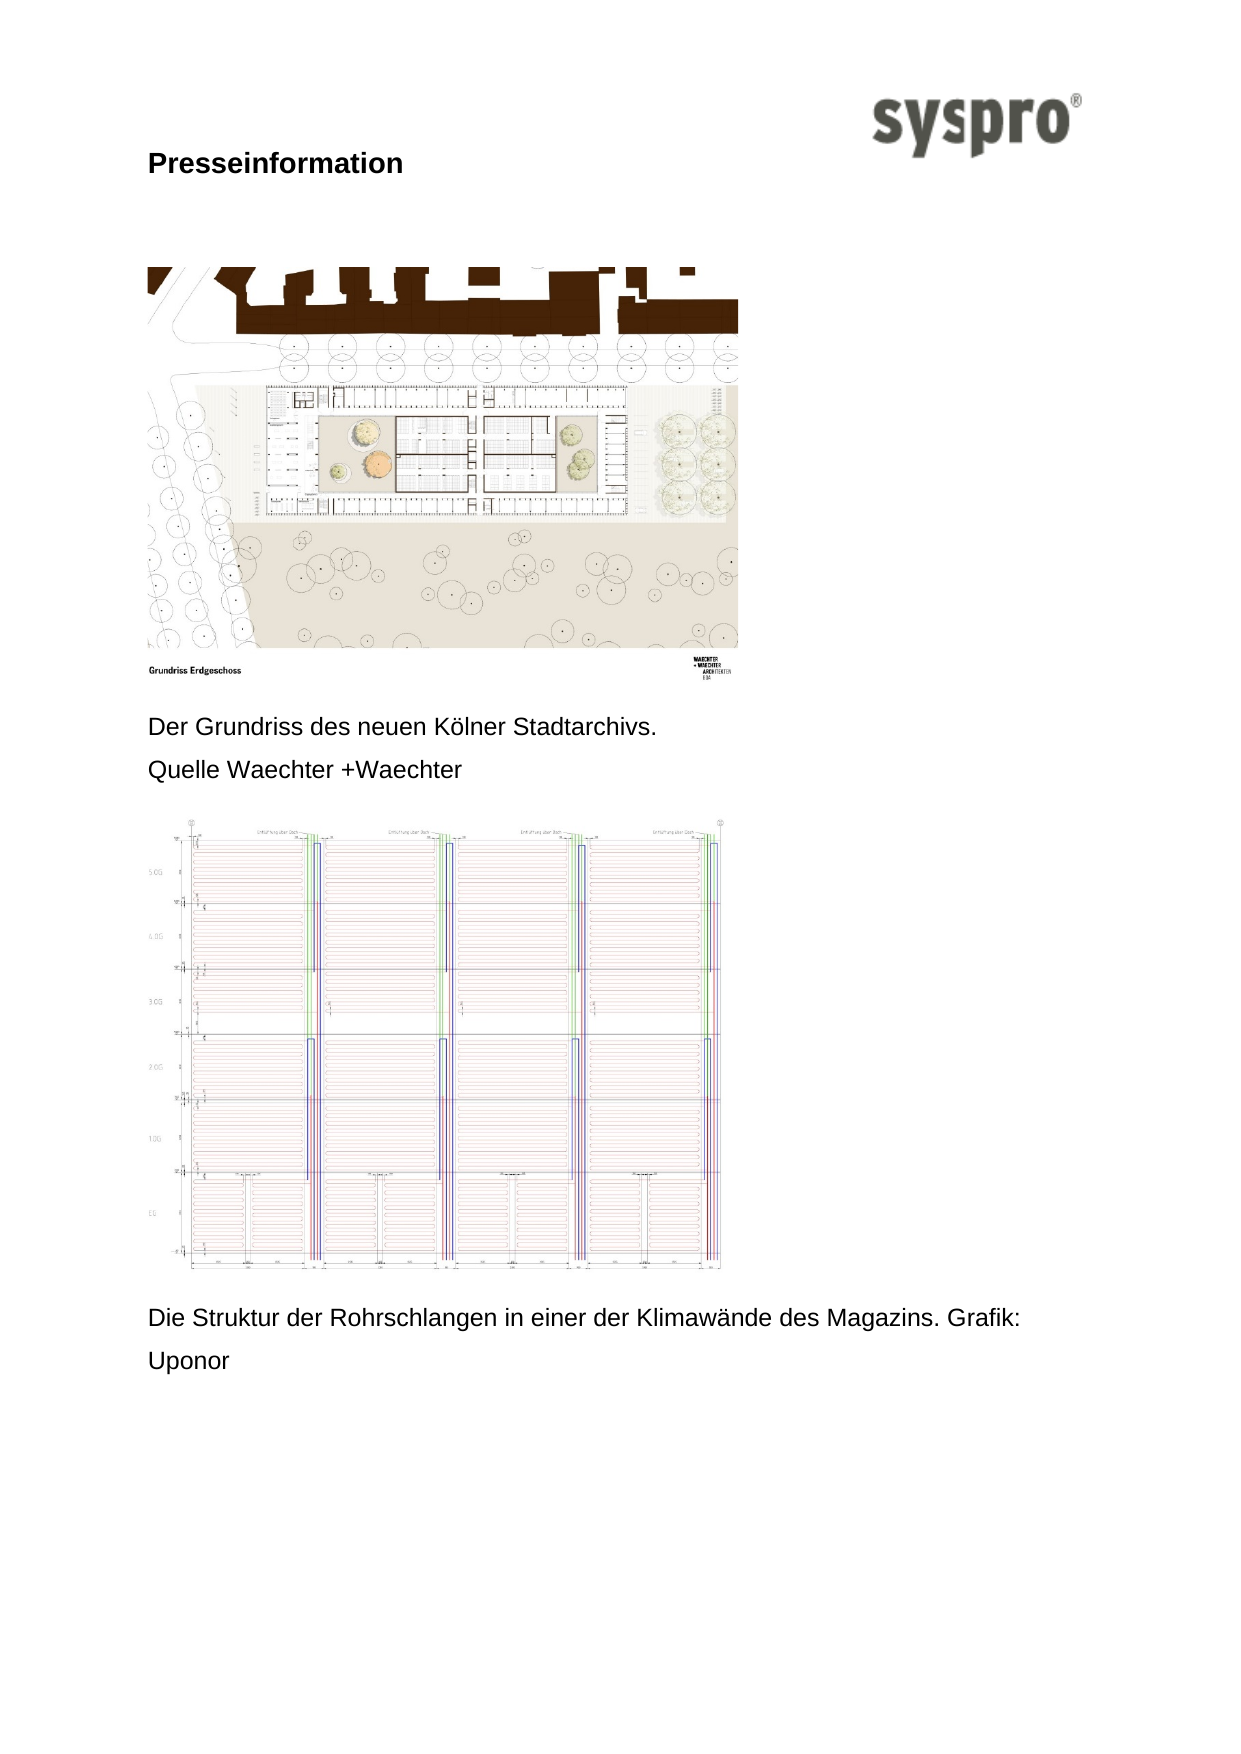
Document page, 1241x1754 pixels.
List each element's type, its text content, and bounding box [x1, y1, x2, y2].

picture [147, 815, 739, 1273]
picture [147, 267, 739, 682]
text Der Grundriss des neuen Kölner Stadtarchivs. Quelle Waechter +Waechter [148, 712, 1093, 784]
picture [862, 73, 1093, 174]
text Die Struktur der Rohrschlangen in einer der Klimawände des Magazins. Grafik: Uponor [148, 1303, 1093, 1375]
